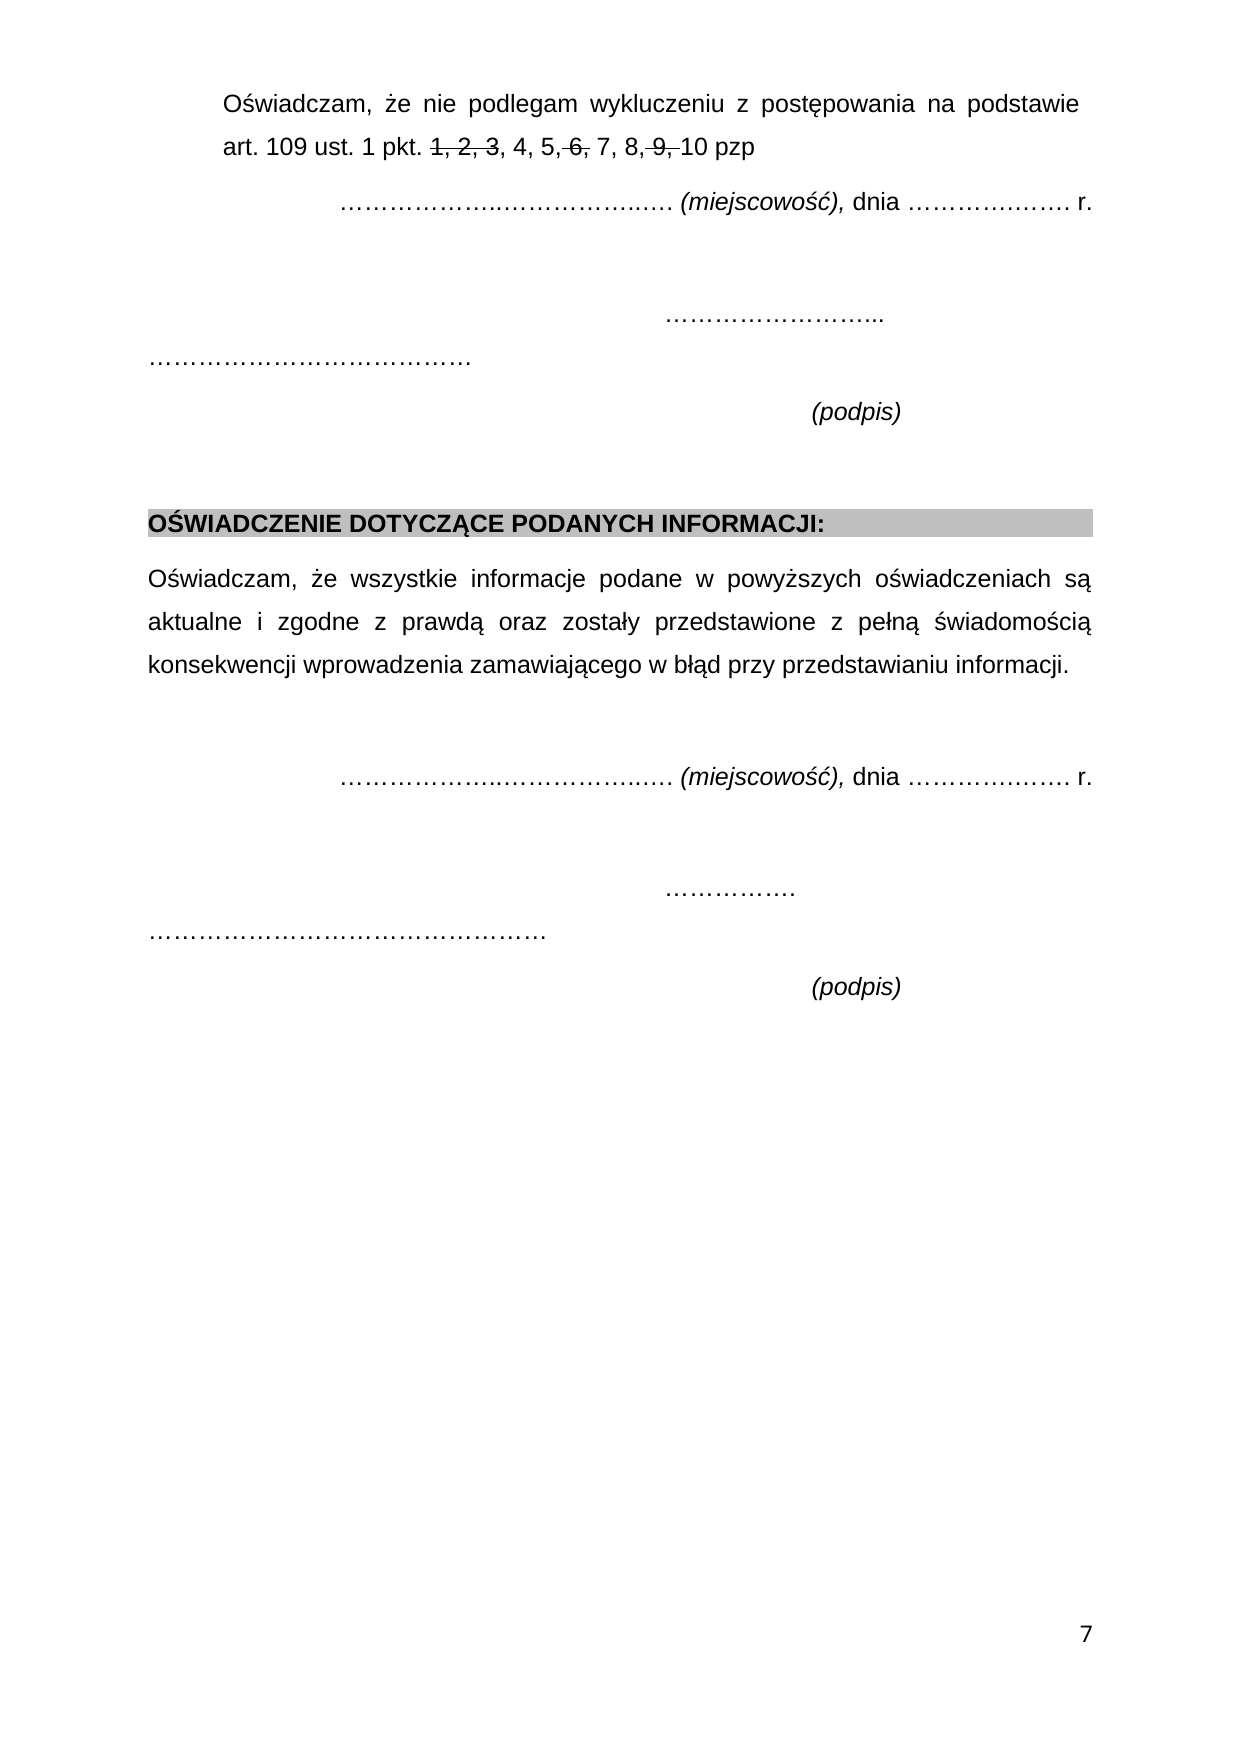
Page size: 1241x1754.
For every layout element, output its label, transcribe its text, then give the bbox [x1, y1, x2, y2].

list Oświadczam, że nie podlegam wykluczeniu z postępowania na podstawie art. 109 ust. 1 pkt. 1, 2, 3, 4, 5, 6, 7, 8, 9, 10 pzp [223, 89, 1093, 161]
text ……………………...………………………………… [148, 299, 1093, 371]
text ………………..……………..…. (miejscowość), dnia ………….……. r. [148, 762, 1093, 791]
text ………………..……………..…. (miejscowość), dnia ………….……. r. [148, 187, 1093, 216]
text (podpis) [738, 972, 1093, 1001]
text OŚWIADCZENIE DOTYCZĄCE PODANYCH INFORMACJI: [148, 509, 1093, 537]
text (podpis) [738, 397, 1093, 426]
text Oświadczam, że wszystkie informacje podane w powyższych oświadczeniach są aktualne i zgodne z prawdą oraz zostały przedstawione z pełną świadomością konsekwencji wprowadzenia zamawiającego w błąd przy przedstawianiu informacji. [148, 564, 1093, 679]
text …………….………………………………………… [148, 873, 1093, 945]
